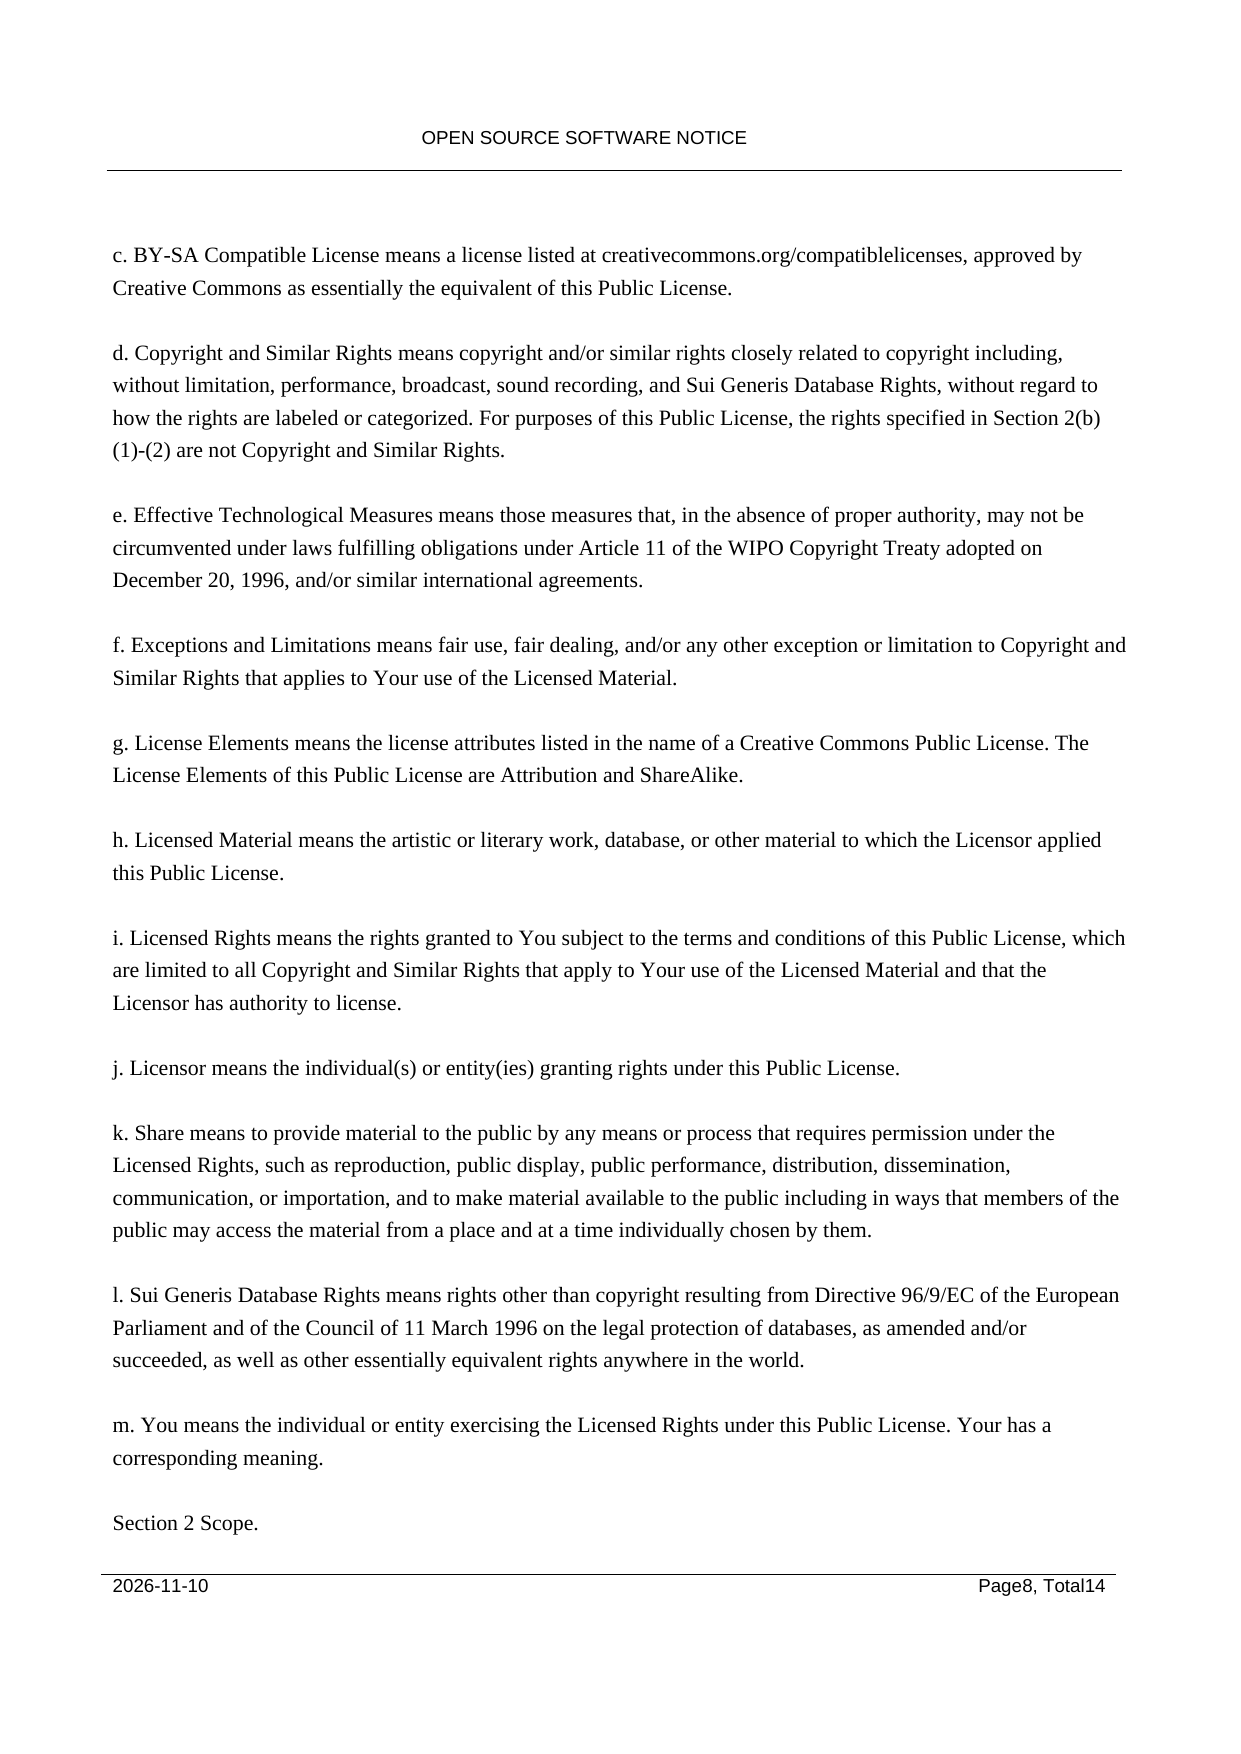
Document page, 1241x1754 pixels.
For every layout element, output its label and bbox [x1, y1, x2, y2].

text [112, 206, 1128, 1539]
